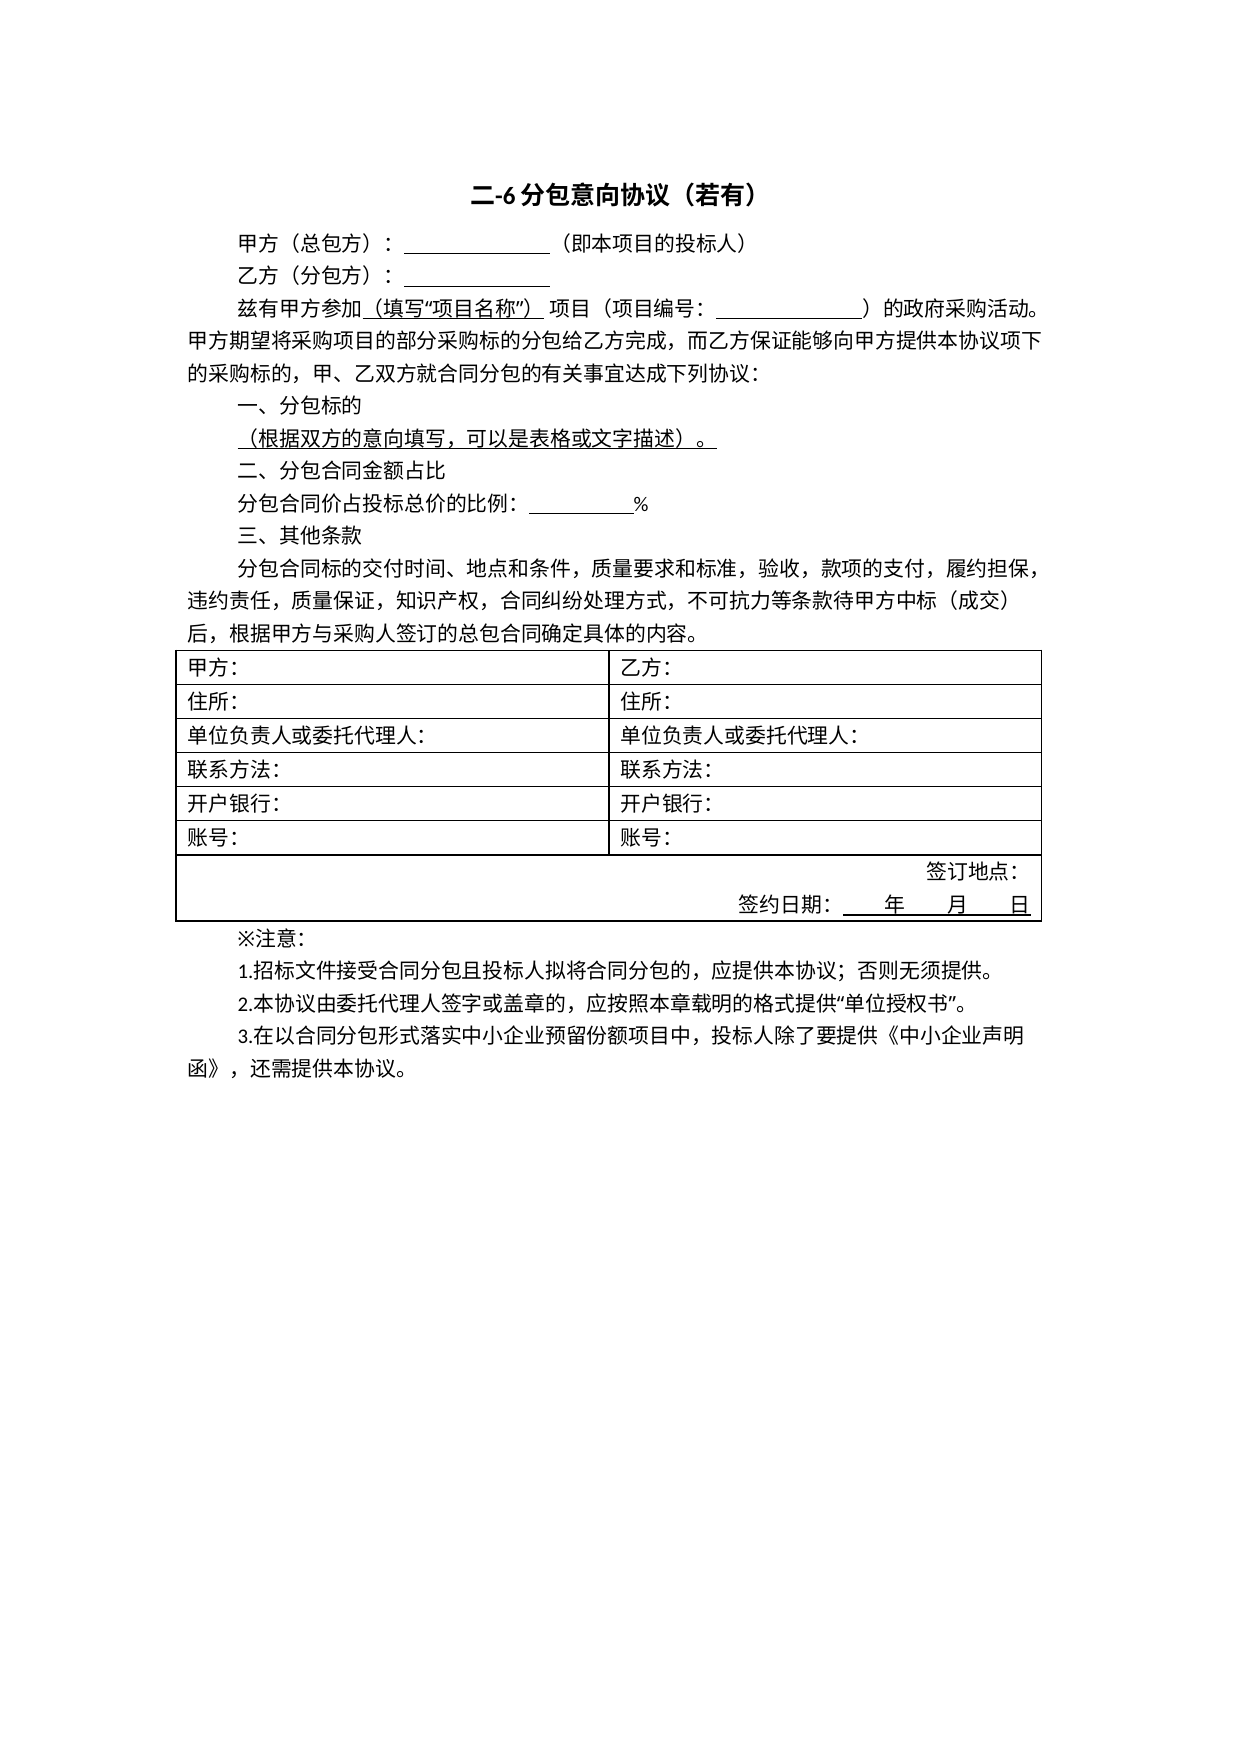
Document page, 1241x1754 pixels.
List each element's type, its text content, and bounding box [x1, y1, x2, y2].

table_cell 账号： [610, 821, 1041, 854]
text 分包合同标的交付时间、地点和条件，质量要求和标准，验收，款项的支付，履约担保，违约责任，质量保证，知识产权，合同纠纷处理方式，不可抗力等条款待甲方中标（成交）后，根据甲方与采购人签订的总包合同确定具体的内容。 [187, 552, 1053, 649]
text 三、其他条款 [187, 519, 1053, 552]
text 甲方（总包方）： （即本项目的投标人） [187, 227, 1053, 259]
table_cell 住所： [610, 685, 1041, 718]
table_cell 住所： [177, 685, 608, 718]
table_cell 开户银行： [610, 787, 1041, 820]
table_cell 单位负责人或委托代理人： [177, 719, 608, 752]
text 2.本协议由委托代理人签字或盖章的，应按照本章载明的格式提供“单位授权书”。 [187, 987, 1053, 1019]
table_header 乙方： [610, 651, 1041, 683]
table_header 甲方： [177, 651, 608, 683]
text （根据双方的意向填写，可以是表格或文字描述）。 [187, 422, 1053, 454]
text 分包合同价占投标总价的比例： % [187, 487, 1053, 519]
text 1.招标文件接受合同分包且投标人拟将合同分包的，应提供本协议；否则无须提供。 [187, 954, 1053, 987]
table_cell 签订地点： 签约日期： 年 月 日 [177, 856, 1041, 920]
table_cell 联系方法： [610, 753, 1041, 786]
text 兹有甲方参加（填写“项目名称”） 项目（项目编号： ）的政府采购活动。甲方期望将采购项目的部分采购标的分包给乙方完成，而乙方保证能够向甲方提供本协议项下的采购标的，甲、乙双方就合同分包的有关事宜达成下列协议： [187, 292, 1053, 389]
text 二-6分包意向协议（若有） [187, 162, 1053, 227]
table_cell 联系方法： [177, 753, 608, 786]
table_cell 单位负责人或委托代理人： [610, 719, 1041, 752]
text 乙方（分包方）： [187, 259, 1053, 292]
table_cell 账号： [177, 821, 608, 854]
table_cell 开户银行： [177, 787, 608, 820]
text 一、分包标的 [187, 389, 1053, 422]
text ※注意： [187, 922, 1053, 954]
text 3.在以合同分包形式落实中小企业预留份额项目中，投标人除了要提供《中小企业声明函》，还需提供本协议。 [187, 1019, 1053, 1084]
text 二、分包合同金额占比 [187, 454, 1053, 487]
